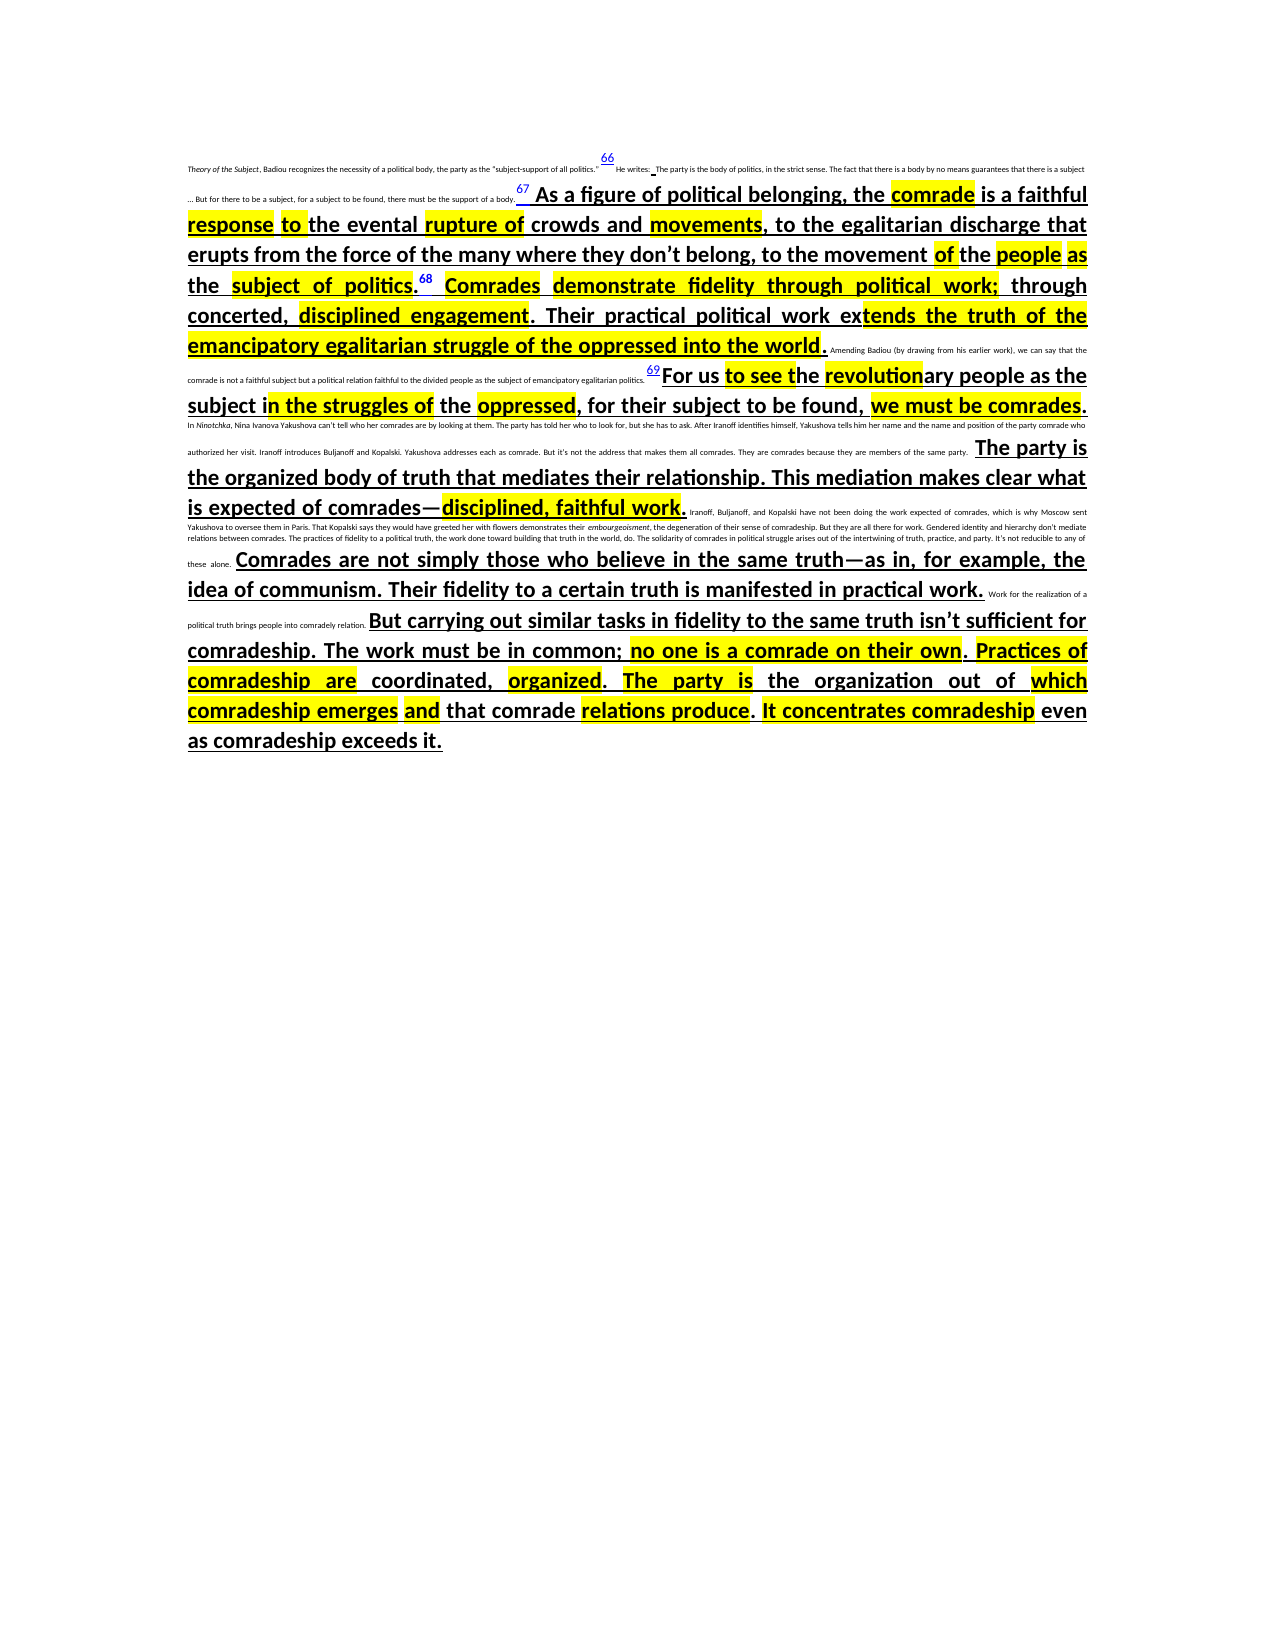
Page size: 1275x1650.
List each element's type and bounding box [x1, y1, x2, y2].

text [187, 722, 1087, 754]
text [187, 488, 1087, 660]
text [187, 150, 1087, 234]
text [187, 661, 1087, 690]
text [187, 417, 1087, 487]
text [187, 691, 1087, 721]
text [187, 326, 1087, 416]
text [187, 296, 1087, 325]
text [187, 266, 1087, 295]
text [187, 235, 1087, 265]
